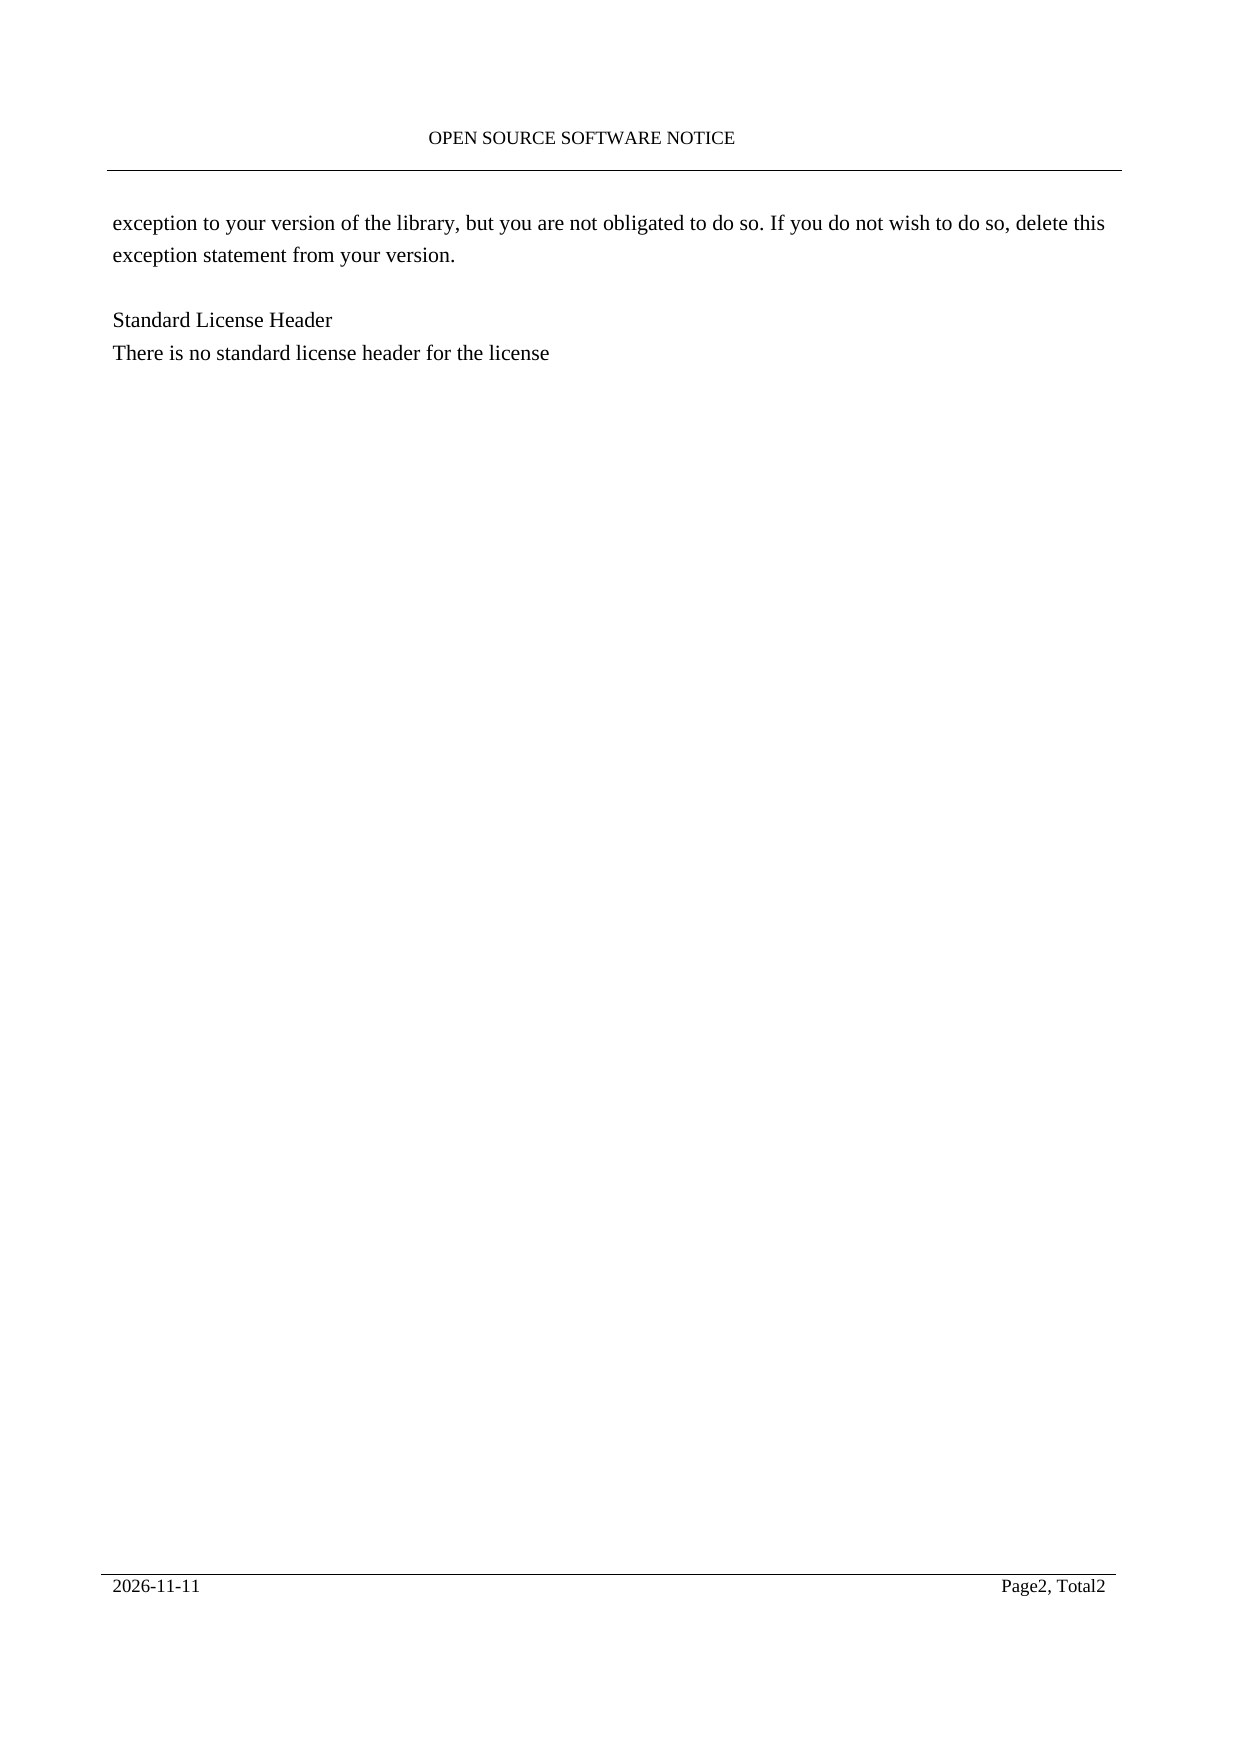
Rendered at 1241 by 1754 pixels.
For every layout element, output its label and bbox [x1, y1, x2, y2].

text [112, 206, 1128, 369]
